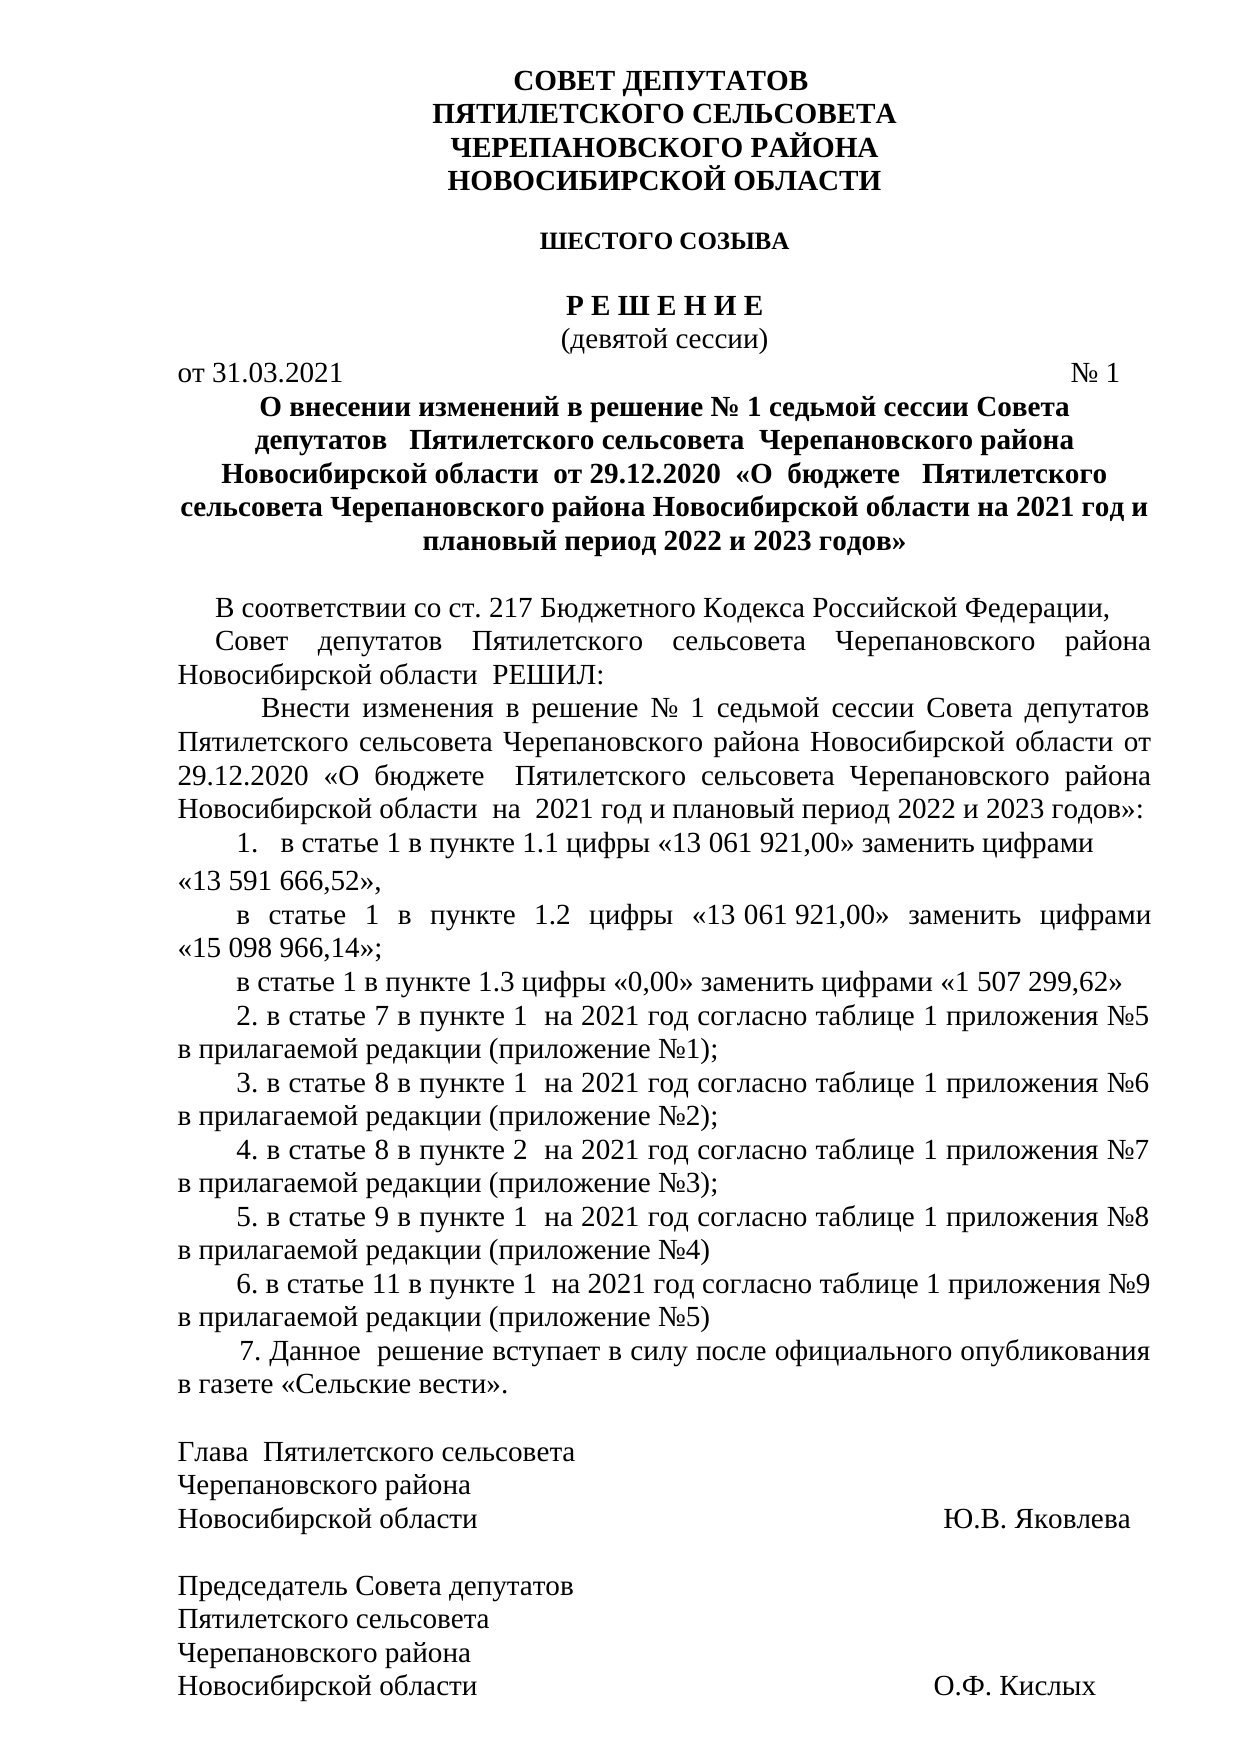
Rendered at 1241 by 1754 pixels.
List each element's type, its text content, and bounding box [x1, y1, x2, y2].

list в статье 1 в пункте 1.1 цифры «13 061 921,00» заменить цифрами [236, 825, 1152, 858]
text Совет депутатов Пятилетского сельсовета Черепановского района Новосибирской области РЕШИЛ: [177, 623, 1152, 691]
text (девятой сессии) [177, 322, 1152, 355]
text в статье 1 в пункте 1.3 цифры «0,00» заменить цифрами «1 507 299,62» [177, 964, 1152, 998]
text Председатель Совета депутатов [177, 1568, 1152, 1601]
subtitle НОВОСИБИРСКОЙ ОБЛАСТИ [177, 163, 1152, 197]
text 4. в статье 8 в пункте 2 на 2021 год согласно таблице 1 приложения №7 в прилагаемой редакции (приложение №3); [177, 1132, 1152, 1199]
subtitle СОВЕТ ДЕПУТАТОВ [177, 63, 1152, 96]
text от 31.03.2021 № 1 [177, 355, 1152, 389]
subtitle ЧЕРЕПАНОВСКОГО РАЙОНА [177, 130, 1152, 163]
text 5. в статье 9 в пункте 1 на 2021 год согласно таблице 1 приложения №8 в прилагаемой редакции (приложение №4) [177, 1199, 1152, 1266]
text депутатов Пятилетского сельсовета Черепановского района Новосибирской области от 29.12.2020 «О бюджете Пятилетского сельсовета Черепановского района Новосибирской области на 2021 год и плановый период 2022 и 2023 годов» [177, 422, 1152, 556]
subtitle ПЯТИЛЕТСКОГО СЕЛЬСОВЕТА [177, 96, 1152, 130]
text «13 591 666,52», [177, 863, 1152, 897]
text Новосибирской области Ю.В. Яковлева [177, 1501, 1152, 1534]
text 7. Данное решение вступает в силу после официального опубликования в газете «Сельские вести». [177, 1333, 1152, 1400]
text Черепановского района [177, 1635, 1152, 1668]
text Новосибирской области О.Ф. Кислых [162, 1668, 1152, 1702]
text В соответствии со ст. 217 Бюджетного Кодекса Российской Федерации, [177, 590, 1152, 623]
text Глава Пятилетского сельсовета [177, 1434, 1152, 1467]
text в статье 1 в пункте 1.2 цифры «13 061 921,00» заменить цифрами «15 098 966,14»; [177, 897, 1152, 964]
text 2. в статье 7 в пункте 1 на 2021 год согласно таблице 1 приложения №5 в прилагаемой редакции (приложение №1); [177, 998, 1152, 1065]
text Внести изменения в решение № 1 седьмой сессии Совета депутатов Пятилетского сельсовета Черепановского района Новосибирской области от 29.12.2020 «О бюджете Пятилетского сельсовета Черепановского района Новосибирской области на 2021 год и плановый период 2022 и 2023 годов»: [177, 691, 1152, 825]
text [177, 1601, 1152, 1635]
subtitle Р Е Ш Е Н И Е [177, 288, 1152, 322]
text О внесении изменений в решение № 1 седьмой сессии Совета [177, 389, 1152, 422]
text 3. в статье 8 в пункте 1 на 2021 год согласно таблице 1 приложения №6 в прилагаемой редакции (приложение №2); [177, 1065, 1152, 1132]
text Черепановского района [177, 1467, 1152, 1501]
subtitle ШЕСТОГО СОЗЫВА [177, 226, 1152, 254]
text 6. в статье 11 в пункте 1 на 2021 год согласно таблице 1 приложения №9 в прилагаемой редакции (приложение №5) [177, 1266, 1152, 1333]
